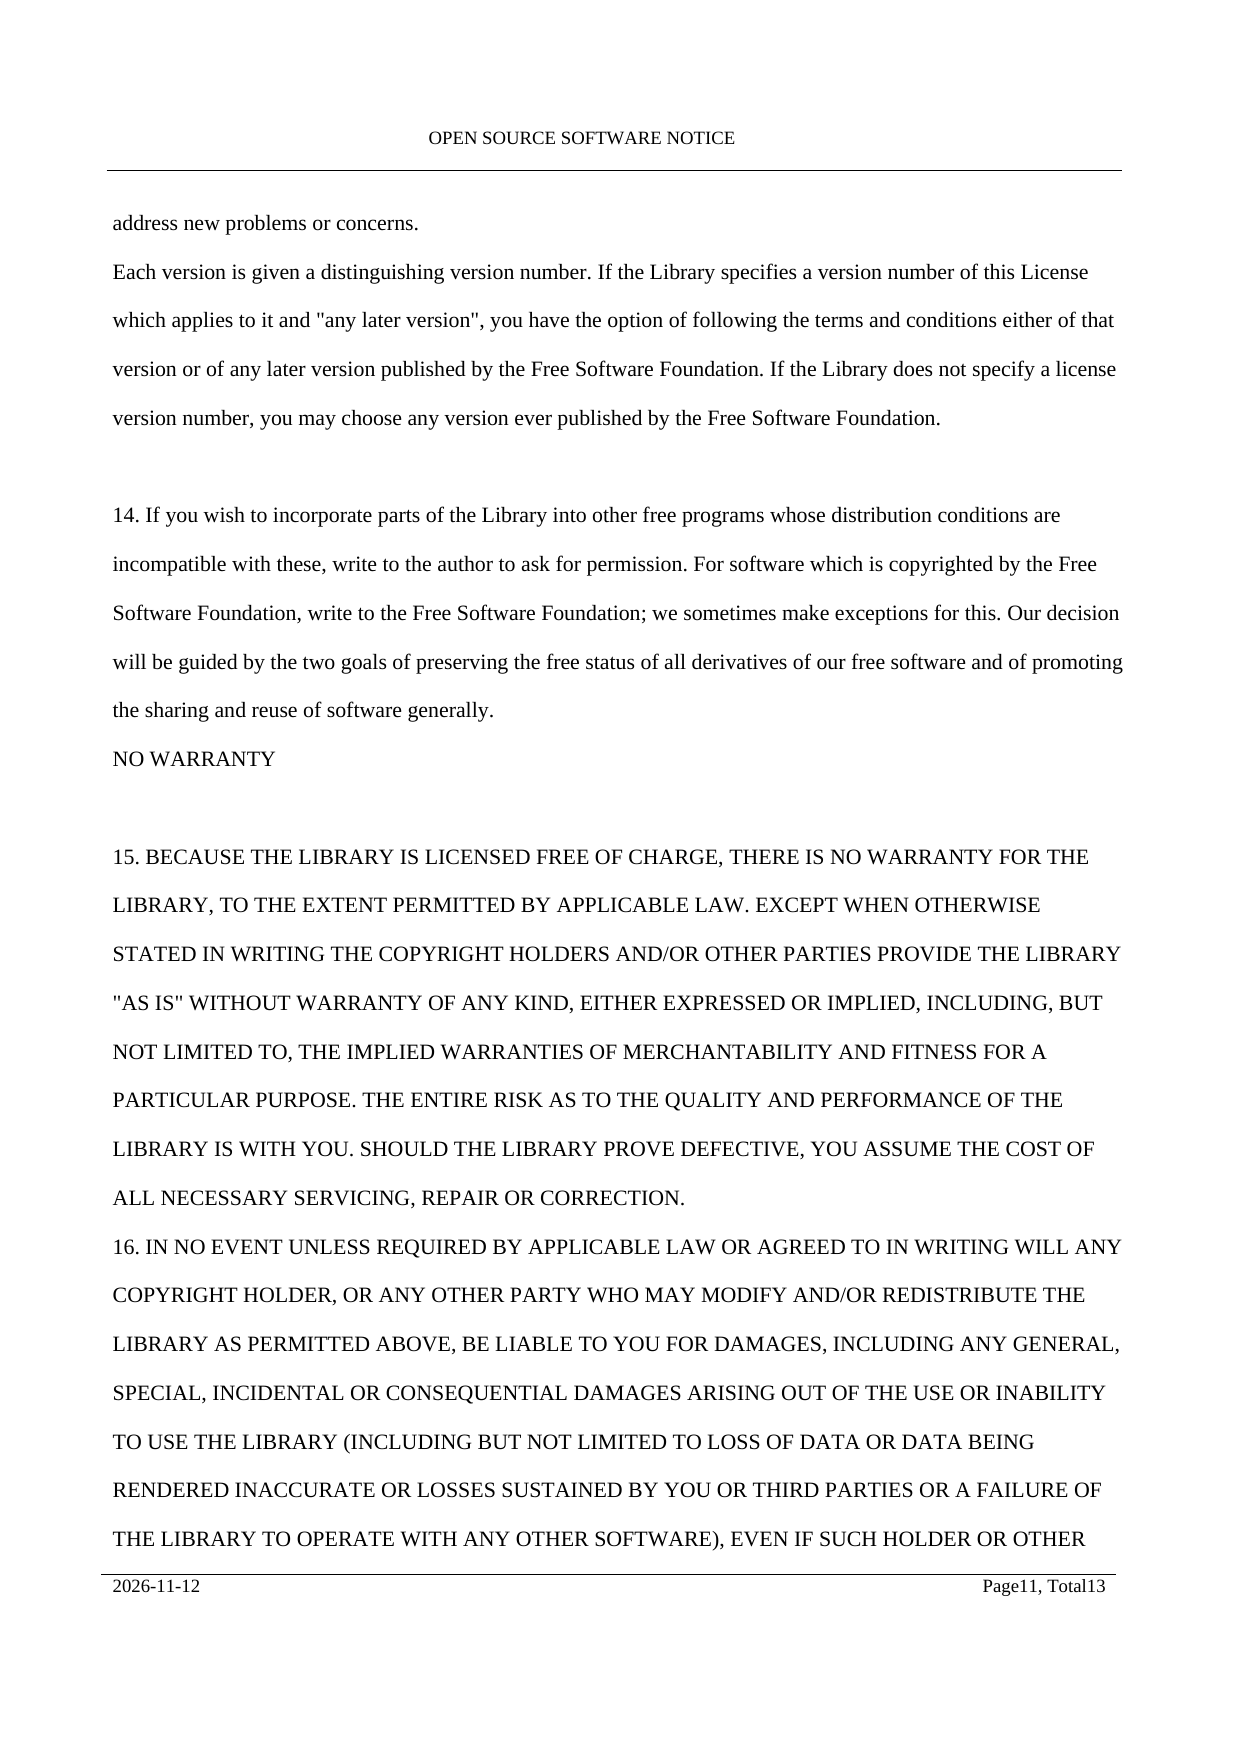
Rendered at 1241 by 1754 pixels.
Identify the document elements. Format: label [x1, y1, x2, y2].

text [112, 206, 1128, 1555]
